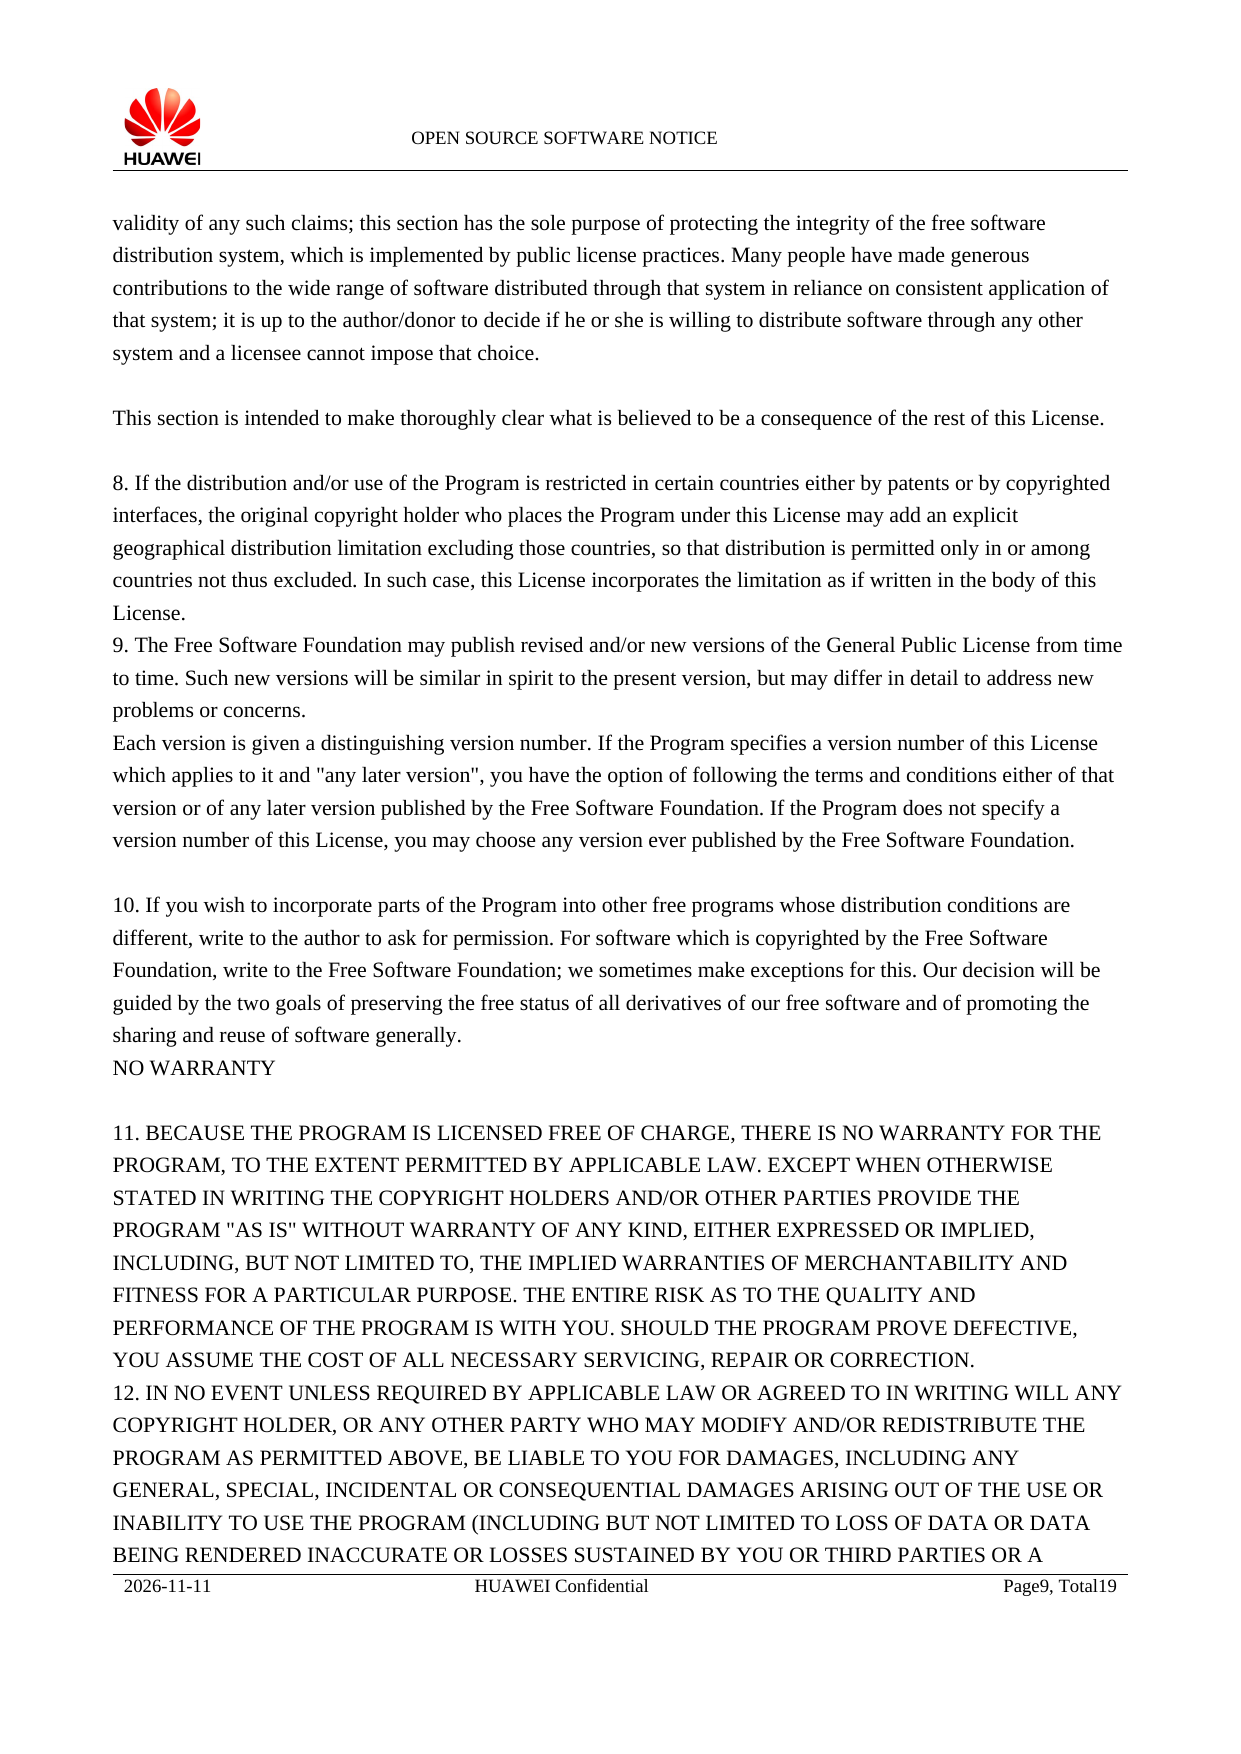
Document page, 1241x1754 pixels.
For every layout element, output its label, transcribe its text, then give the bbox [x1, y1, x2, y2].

picture [124, 88, 201, 165]
